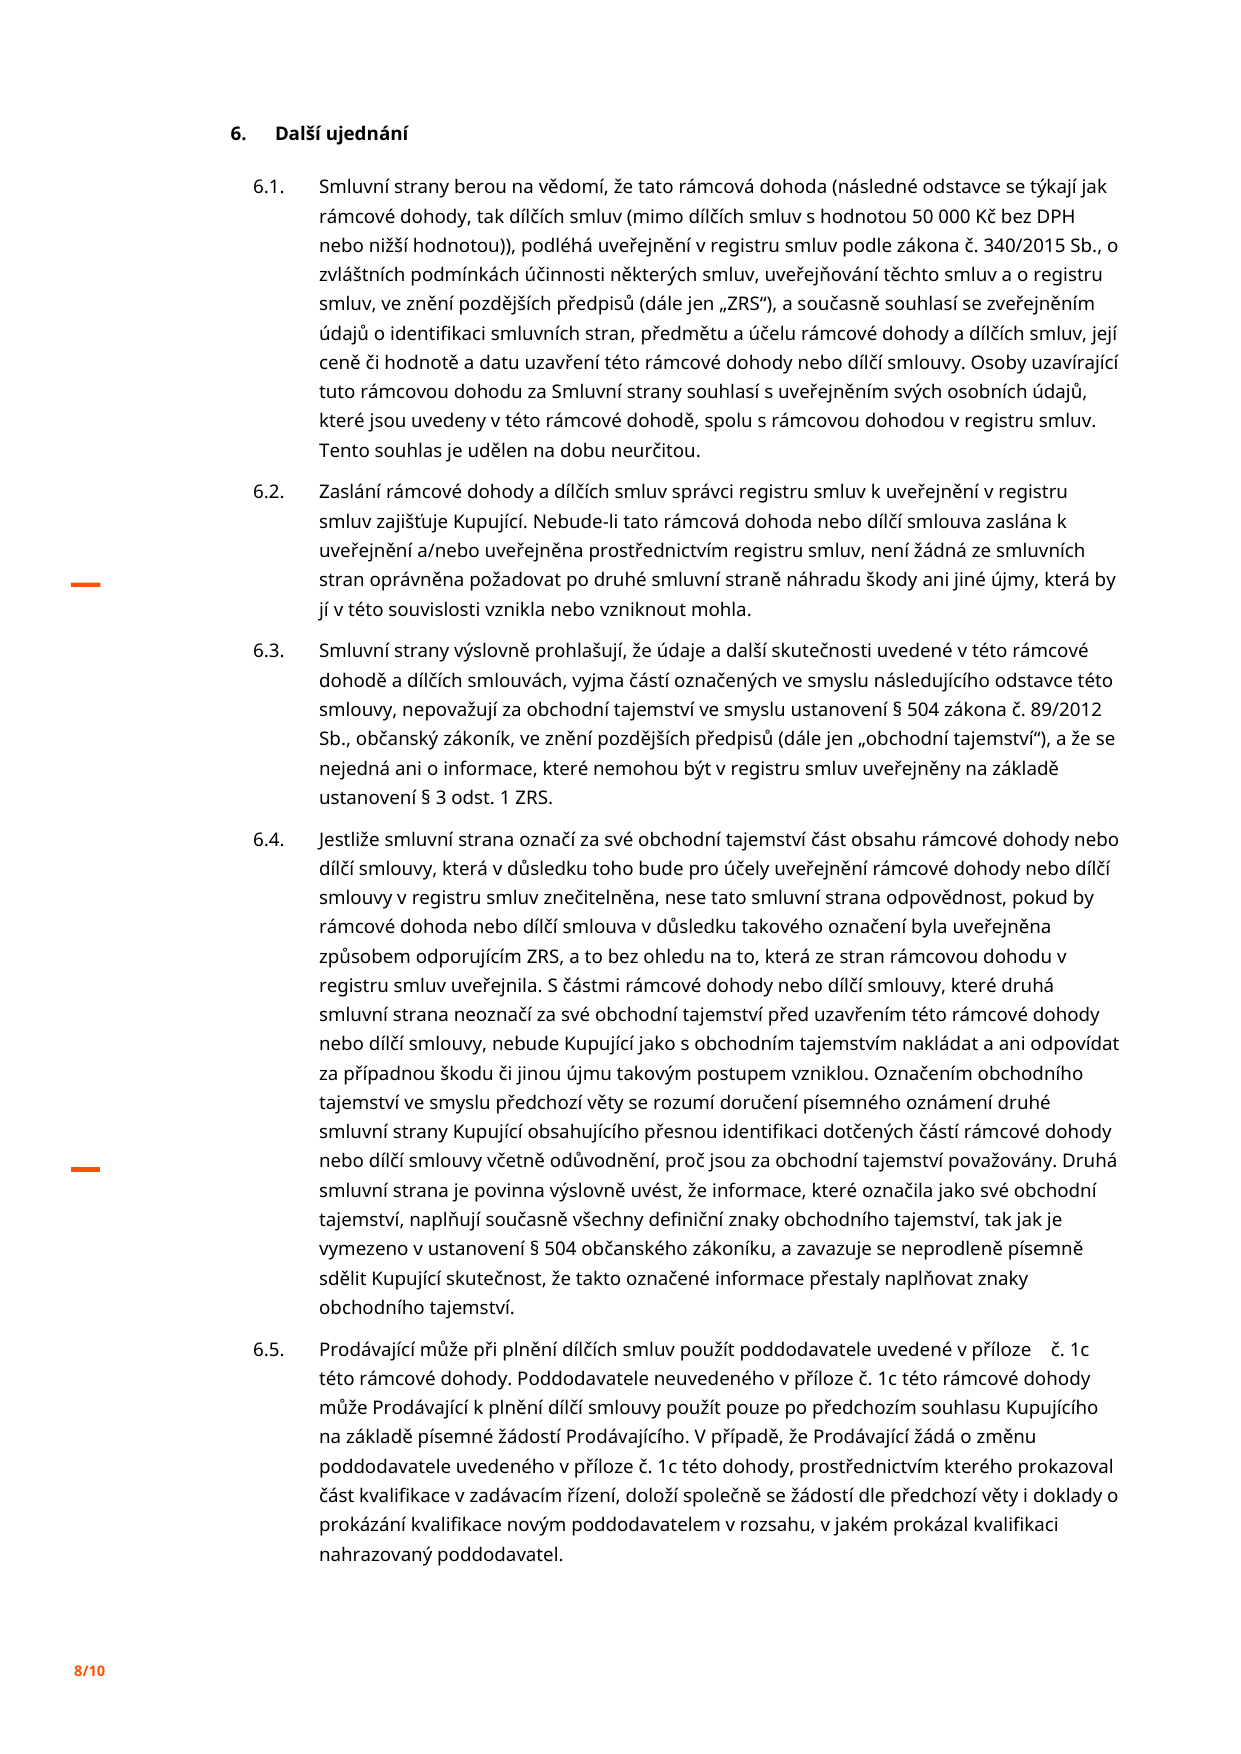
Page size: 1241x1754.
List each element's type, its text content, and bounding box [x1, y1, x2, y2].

list Smluvní strany výslovně prohlašují, že údaje a další skutečnosti uvedené v této rámcové dohodě a dílčích smlouvách, vyjma částí označených ve smyslu následujícího odstavce této smlouvy, nepovažují za obchodní tajemství ve smyslu ustanovení § 504 zákona č. 89/2012 Sb., občanský zákoník, ve znění pozdějších předpisů (dále jen „obchodní tajemství“), a že se nejedná ani o informace, které nemohou být v registru smluv uveřejněny na základě ustanovení § 3 odst. 1 ZRS. [253, 638, 1122, 809]
list Smluvní strany berou na vědomí, že tato rámcová dohoda (následné odstavce se týkají jak rámcové dohody, tak dílčích smluv (mimo dílčích smluv s hodnotou 50 000 Kč bez DPH nebo nižší hodnotou)), podléhá uveřejnění v registru smluv podle zákona č. 340/2015 Sb., o zvláštních podmínkách účinnosti některých smluv, uveřejňování těchto smluv a o registru smluv, ve znění pozdějších předpisů (dále jen „ZRS“), a současně souhlasí se zveřejněním údajů o identifikaci smluvních stran, předmětu a účelu rámcové dohody a dílčích smluv, její ceně či hodnotě a datu uzavření této rámcové dohody nebo dílčí smlouvy. Osoby uzavírající tuto rámcovou dohodu za Smluvní strany souhlasí s uveřejněním svých osobních údajů, které jsou uvedeny v této rámcové dohodě, spolu s rámcovou dohodou v registru smluv. Tento souhlas je udělen na dobu neurčitou. [253, 174, 1122, 463]
list Zaslání rámcové dohody a dílčích smluv správci registru smluv k uveřejnění v registru smluv zajišťuje Kupující. Nebude-li tato rámcová dohoda nebo dílčí smlouva zaslána k uveřejnění a/nebo uveřejněna prostřednictvím registru smluv, není žádná ze smluvních stran oprávněna požadovat po druhé smluvní straně náhradu škody ani jiné újmy, která by jí v této souvislosti vznikla nebo vzniknout mohla. [253, 479, 1122, 621]
list Jestliže smluvní strana označí za své obchodní tajemství část obsahu rámcové dohody nebo dílčí smlouvy, která v důsledku toho bude pro účely uveřejnění rámcové dohody nebo dílčí smlouvy v registru smluv znečitelněna, nese tato smluvní strana odpovědnost, pokud by rámcové dohoda nebo dílčí smlouva v důsledku takového označení byla uveřejněna způsobem odporujícím ZRS, a to bez ohledu na to, která ze stran rámcovou dohodu v registru smluv uveřejnila. S částmi rámcové dohody nebo dílčí smlouvy, které druhá smluvní strana neoznačí za své obchodní tajemství před uzavřením této rámcové dohody nebo dílčí smlouvy, nebude Kupující jako s obchodním tajemstvím nakládat a ani odpovídat za případnou škodu či jinou újmu takovým postupem vzniklou. Označením obchodního tajemství ve smyslu předchozí věty se rozumí doručení písemného oznámení druhé smluvní strany Kupující obsahujícího přesnou identifikaci dotčených částí rámcové dohody nebo dílčí smlouvy včetně odůvodnění, proč jsou za obchodní tajemství považovány. Druhá smluvní strana je povinna výslovně uvést, že informace, které označila jako své obchodní tajemství, naplňují současně všechny definiční znaky obchodního tajemství, tak jak je vymezeno v ustanovení § 504 občanského zákoníku, a zavazuje se neprodleně písemně sdělit Kupující skutečnost, že takto označené informace přestaly naplňovat znaky obchodního tajemství. [253, 826, 1122, 1320]
subtitle Další ujednání [230, 121, 1122, 146]
list Prodávající může při plnění dílčích smluv použít poddodavatele uvedené v příloze č. 1c této rámcové dohody. Poddodavatele neuvedeného v příloze č. 1c této rámcové dohody může Prodávající k plnění dílčí smlouvy použít pouze po předchozím souhlasu Kupujícího na základě písemné žádostí Prodávajícího. V případě, že Prodávající žádá o změnu poddodavatele uvedeného v příloze č. 1c této dohody, prostřednictvím kterého prokazoval část kvalifikace v zadávacím řízení, doloží společně se žádostí dle předchozí věty i doklady o prokázání kvalifikace novým poddodavatelem v rozsahu, v jakém prokázal kvalifikaci nahrazovaný poddodavatel. [253, 1336, 1122, 1566]
